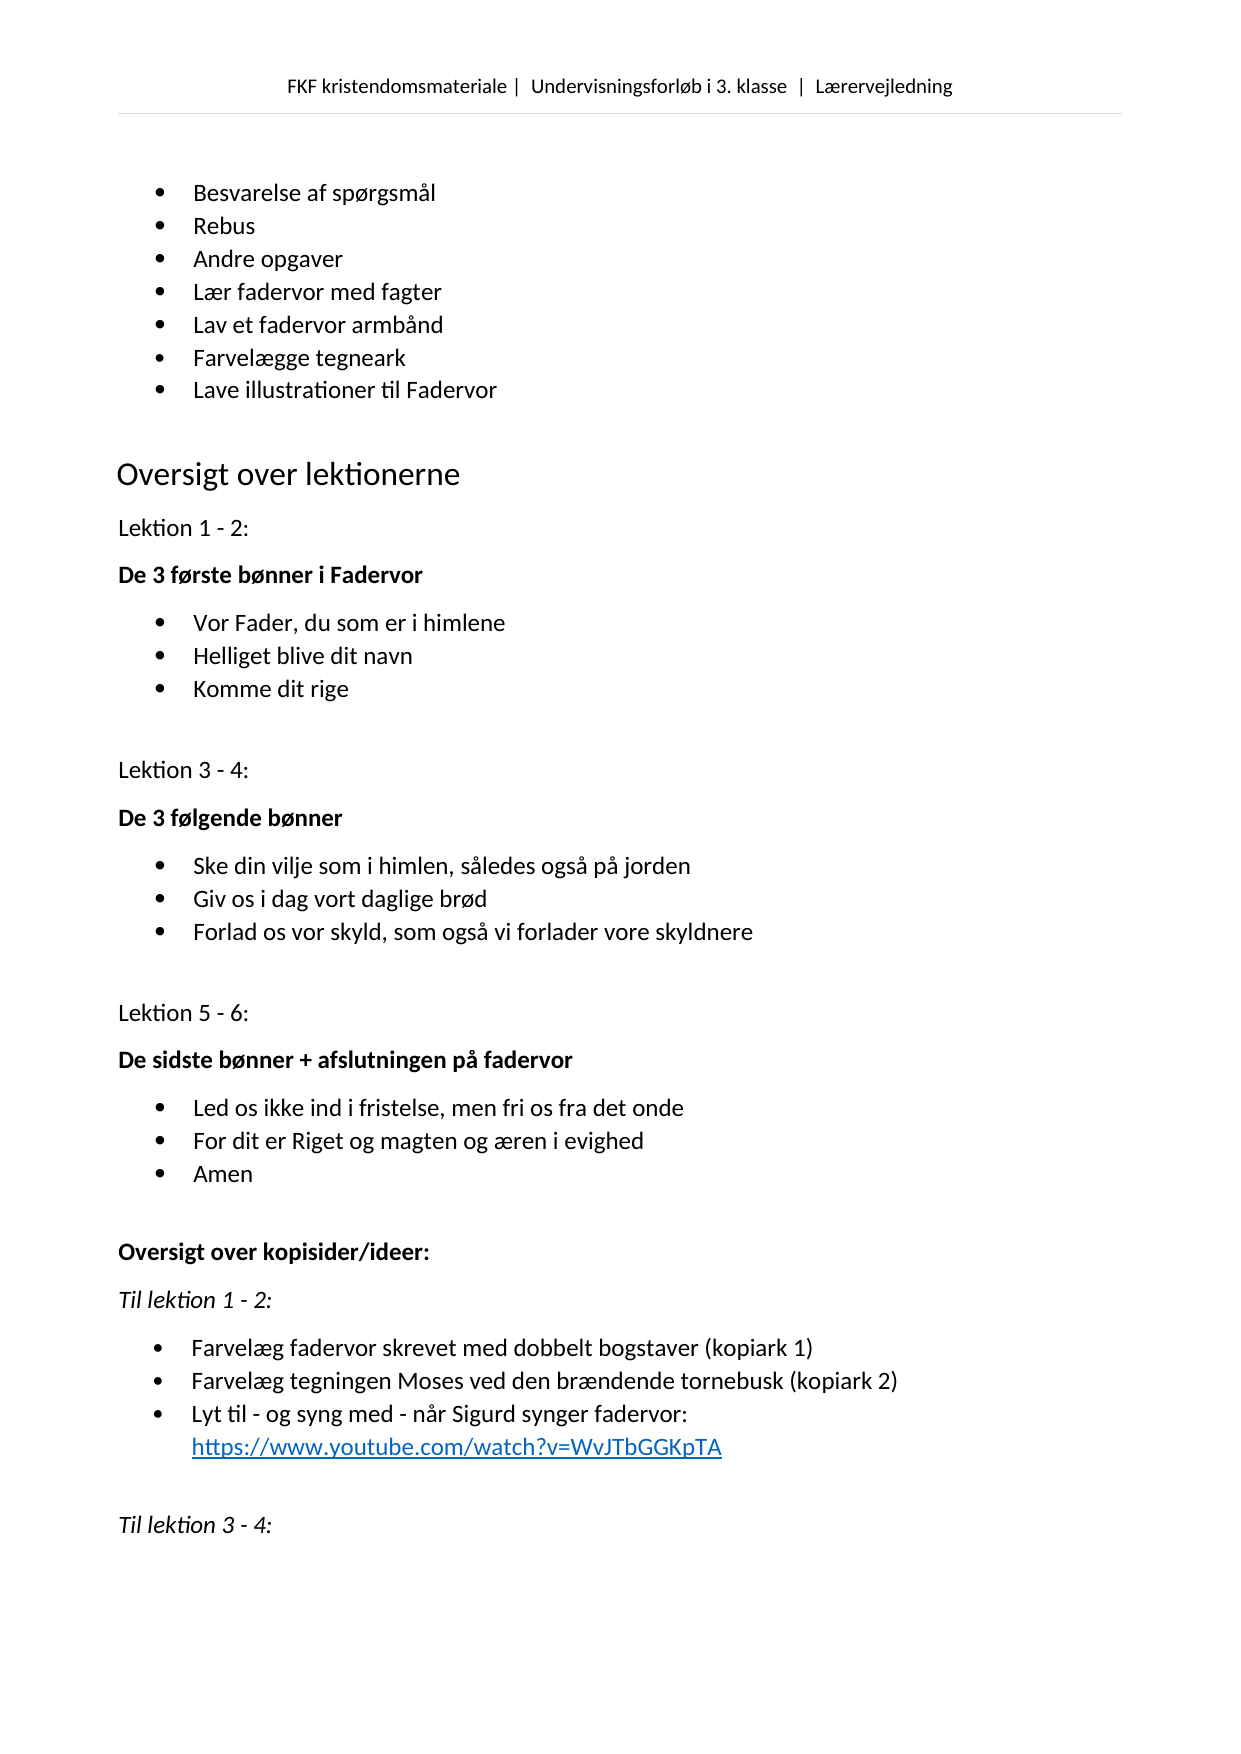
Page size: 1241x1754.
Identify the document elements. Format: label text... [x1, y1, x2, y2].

text Til lektion 3 - 4: [118, 1509, 1116, 1540]
list Farvelæg fadervor skrevet med dobbelt bogstaver (kopiark 1) [154, 1332, 1116, 1363]
list Lær fadervor med fagter [156, 276, 1122, 306]
text De 3 første bønner i Fadervor [118, 560, 1116, 590]
list Komme dit rige [156, 673, 1116, 704]
list Amen [156, 1158, 1116, 1189]
list Rebus [156, 210, 1122, 241]
list Andre opgaver [156, 243, 1122, 273]
text Oversigt over kopisider/ideer: [118, 1237, 1116, 1267]
list Vor Fader, du som er i himlene [156, 608, 1116, 638]
list Lave illustrationer til Fadervor [156, 375, 1122, 405]
list Lav et fadervor armbånd [156, 309, 1122, 339]
text Lektion 5 - 6: [118, 997, 1116, 1027]
text Oversigt over lektionerne [116, 453, 1116, 493]
list Forlad os vor skyld, som også vi forlader vore skyldnere [156, 916, 1116, 946]
text Til lektion 1 - 2: [118, 1284, 1116, 1315]
text De 3 følgende bønner [118, 802, 1116, 833]
list Besvarelse af spørgsmål [156, 177, 1122, 208]
text Lektion 1 - 2: [118, 512, 1116, 542]
list Farvelæg tegningen Moses ved den brændende tornebusk (kopiark 2) [154, 1365, 1116, 1396]
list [154, 1398, 1116, 1429]
list https://www.youtube.com/watch?v=WvJTbGGKpTA [191, 1431, 1116, 1462]
list Giv os i dag vort daglige brød [156, 883, 1116, 913]
list Farvelægge tegneark [156, 342, 1122, 372]
list Led os ikke ind i fristelse, men fri os fra det onde [156, 1093, 1116, 1123]
list For dit er Riget og magten og æren i evighed [156, 1126, 1116, 1156]
text Lektion 3 - 4: [118, 754, 1116, 785]
list Ske din vilje som i himlen, således også på jorden [156, 850, 1116, 881]
list Helliget blive dit navn [156, 641, 1116, 671]
text De sidste bønner + afslutningen på fadervor [118, 1045, 1116, 1075]
